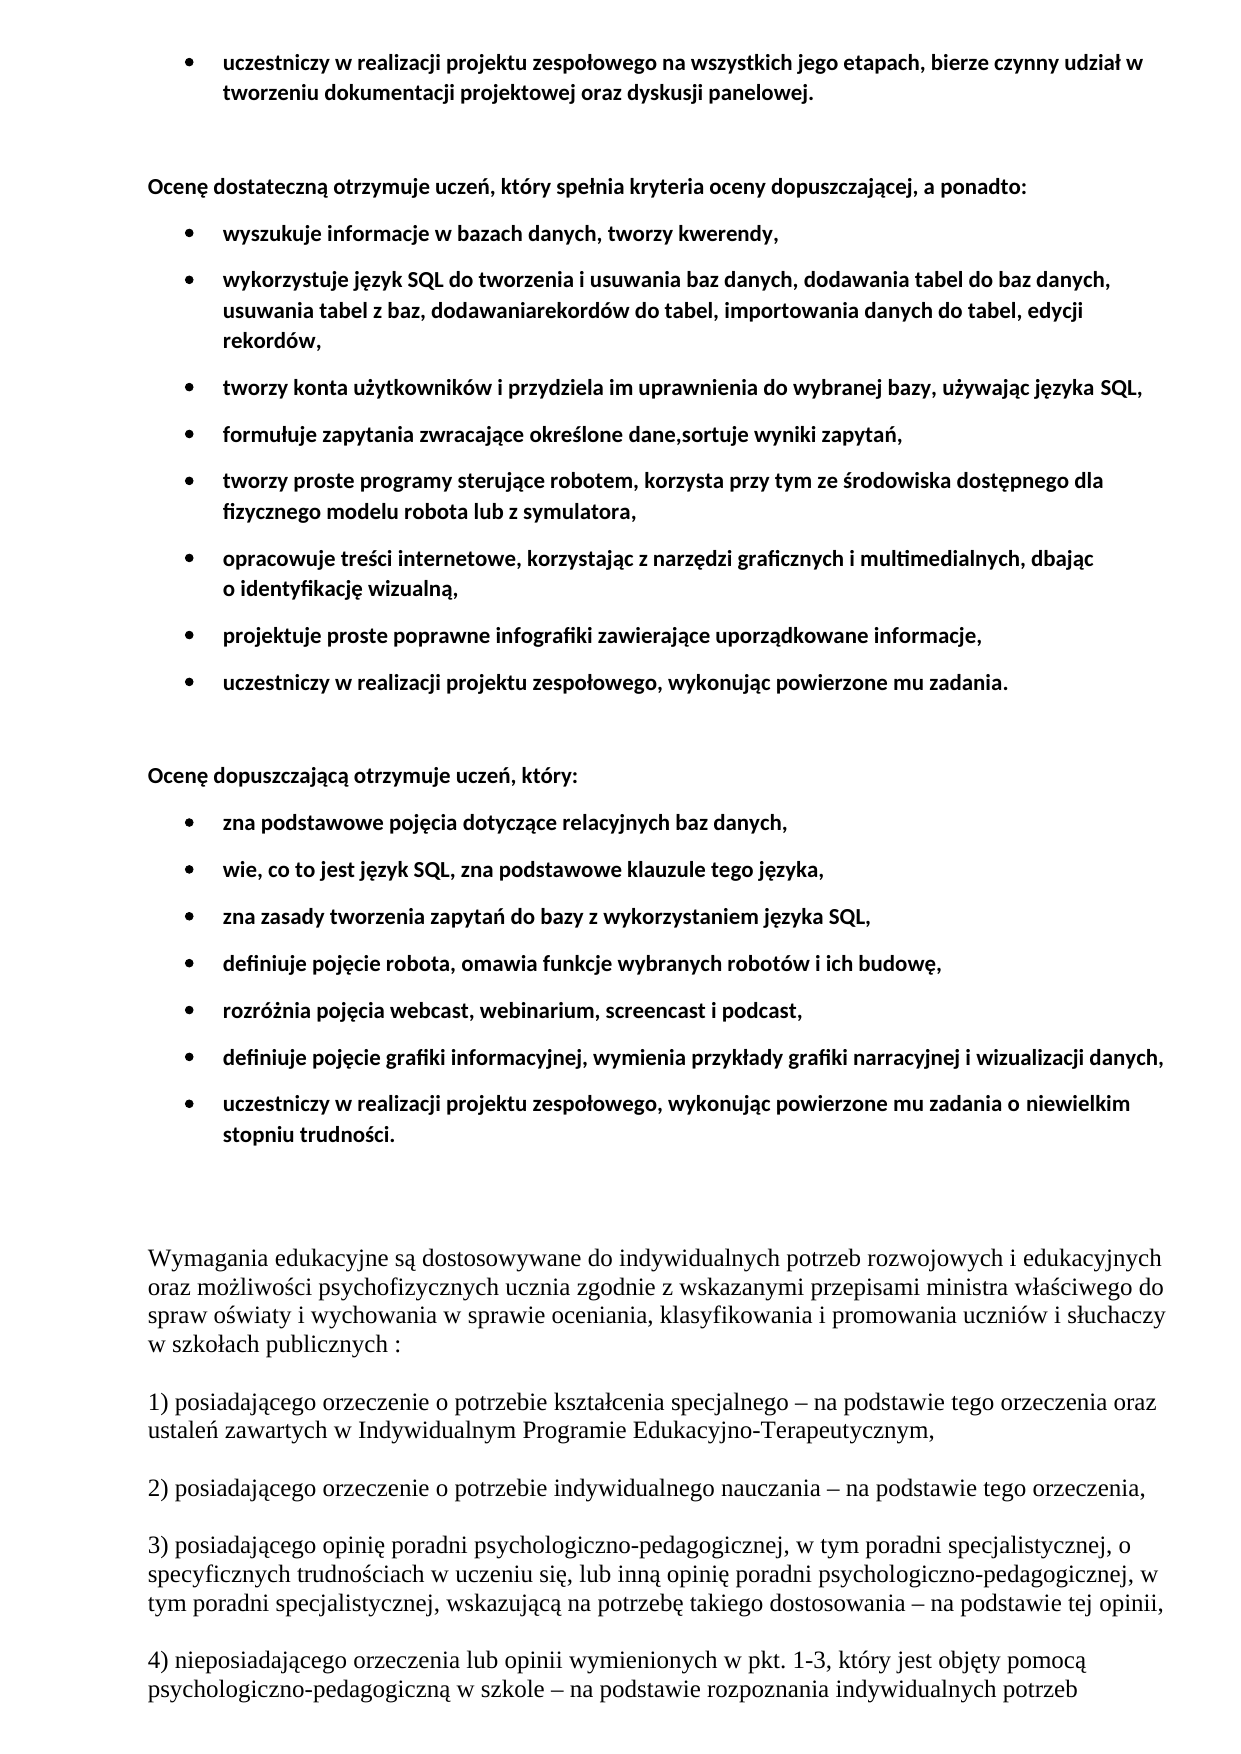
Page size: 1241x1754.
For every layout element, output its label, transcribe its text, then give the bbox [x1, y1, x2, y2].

list wykorzystuje język SQL do tworzenia i usuwania baz danych, dodawania tabel do baz danych, usuwania tabel z baz, dodawaniarekordów do tabel, importowania danych do tabel, edycji rekordów, [185, 266, 1166, 354]
text 2) posiadającego orzeczenie o potrzebie indywidualnego nauczania – na podstawie tego orzeczenia, [148, 1473, 1166, 1502]
list tworzy konta użytkowników i przydziela im uprawnienia do wybranej bazy, używając języka SQL, [185, 373, 1166, 401]
list definiuje pojęcie robota, omawia funkcje wybranych robotów i ich budowę, [185, 949, 1166, 977]
list opracowuje treści internetowe, korzystając z narzędzi graficznych i multimedialnych, dbając o identyfikację wizualną, [185, 544, 1166, 602]
list projektuje proste poprawne infografiki zawierające uporządkowane informacje, [185, 621, 1166, 649]
list tworzy proste programy sterujące robotem, korzysta przy tym ze środowiska dostępnego dla fizycznego modelu robota lub z symulatora, [185, 467, 1166, 525]
list zna zasady tworzenia zapytań do bazy z wykorzystaniem języka SQL, [185, 902, 1166, 930]
list wie, co to jest język SQL, zna podstawowe klauzule tego języka, [185, 855, 1166, 883]
list uczestniczy w realizacji projektu zespołowego, wykonując powierzone mu zadania. [185, 668, 1166, 696]
list formułuje zapytania zwracające określone dane,sortuje wyniki zapytań, [185, 420, 1166, 448]
list wyszukuje informacje w bazach danych, tworzy kwerendy, [185, 219, 1166, 247]
list uczestniczy w realizacji projektu zespołowego, wykonując powierzone mu zadania o niewielkim stopniu trudności. [185, 1089, 1166, 1148]
text Wymagania edukacyjne są dostosowywane do indywidualnych potrzeb rozwojowych i edukacyjnych oraz możliwości psychofizycznych ucznia zgodnie z wskazanymi przepisami ministra właściwego do spraw oświaty i wychowania w sprawie oceniania, klasyfikowania i promowania uczniów i słuchaczy w szkołach publicznych : [148, 1243, 1166, 1358]
list definiuje pojęcie grafiki informacyjnej, wymienia przykłady grafiki narracyjnej i wizualizacji danych, [185, 1043, 1166, 1071]
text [148, 1646, 1166, 1703]
text 3) posiadającego opinię poradni psychologiczno-pedagogicznej, w tym poradni specjalistycznej, o specyficznych trudnościach w uczeniu się, lub inną opinię poradni psychologiczno-pedagogicznej, w tym poradni specjalistycznej, wskazującą na potrzebę takiego dostosowania – na podstawie tej opinii, [148, 1531, 1166, 1617]
text 1) posiadającego orzeczenie o potrzebie kształcenia specjalnego – na podstawie tego orzeczenia oraz ustaleń zawartych w Indywidualnym Programie Edukacyjno-Terapeutycznym, [148, 1387, 1166, 1444]
text Ocenę dopuszczającą otrzymuje uczeń, który: [148, 761, 1166, 789]
list zna podstawowe pojęcia dotyczące relacyjnych baz danych, [185, 808, 1166, 836]
text Ocenę dostateczną otrzymuje uczeń, który spełnia kryteria oceny dopuszczającej, a ponadto: [148, 172, 1166, 200]
list rozróżnia pojęcia webcast, webinarium, screencast i podcast, [185, 996, 1166, 1024]
list uczestniczy w realizacji projektu zespołowego na wszystkich jego etapach, bierze czynny udział w tworzeniu dokumentacji projektowej oraz dyskusji panelowej. [185, 48, 1166, 106]
